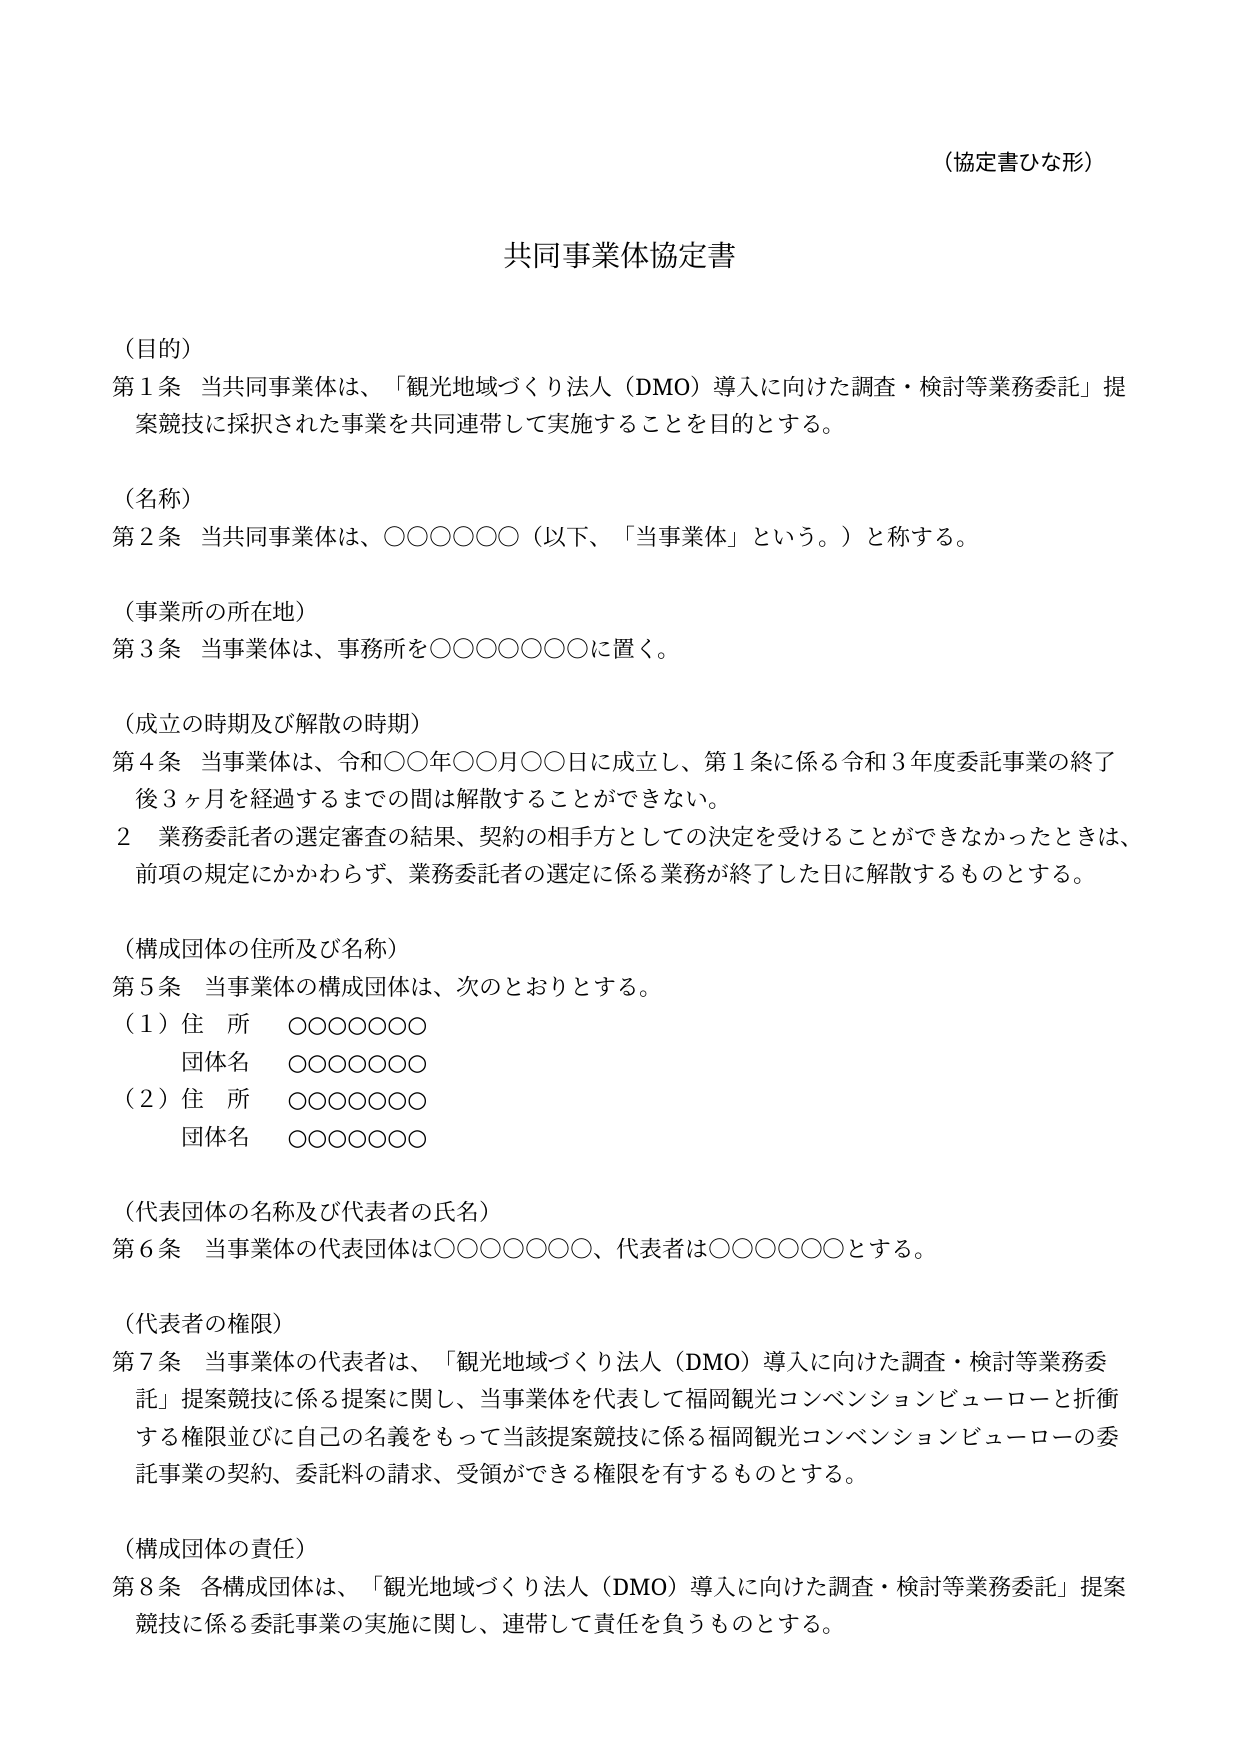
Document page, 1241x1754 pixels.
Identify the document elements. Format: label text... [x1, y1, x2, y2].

text （構成団体の責任） [112, 1529, 1128, 1567]
text 第５条 当事業体の構成団体は、次のとおりとする。 [112, 967, 1128, 1004]
text （代表者の権限） [112, 1304, 1128, 1342]
text 第４条 当事業体は、令和○○年○○月○○日に成立し、第１条に係る令和３年度委託事業の終了後３ヶ月を経過するまでの間は解散することができない。 [112, 742, 1128, 817]
text （名称） [112, 479, 1128, 517]
text （事業所の所在地） [112, 592, 1128, 629]
text （目的） [112, 329, 1128, 367]
text （協定書ひな形） [112, 142, 1106, 179]
text （１）住 所 ○○○○○○○ [112, 1004, 1128, 1042]
text 共同事業体協定書 [112, 217, 1128, 292]
text （成立の時期及び解散の時期） [112, 704, 1128, 742]
text 第７条 当事業体の代表者は、「観光地域づくり法人（DMO）導入に向けた調査・検討等業務委託」提案競技に係る提案に関し、当事業体を代表して福岡観光コンベンションビューローと折衝する権限並びに自己の名義をもって当該提案競技に係る福岡観光コンベンションビューローの委託事業の契約、委託料の請求、受領ができる権限を有するものとする。 [112, 1342, 1128, 1529]
text 第２条 当共同事業体は、○○○○○○（以下、「当事業体」という。）と称する。 [112, 517, 1128, 554]
text 団体名 ○○○○○○○ [112, 1042, 1128, 1079]
text （２）住 所 ○○○○○○○ [112, 1079, 1128, 1117]
text ２ 業務委託者の選定審査の結果、契約の相手方としての決定を受けることができなかったときは、前項の規定にかかわらず、業務委託者の選定に係る業務が終了した日に解散するものとする。 [112, 817, 1128, 892]
text 第８条 各構成団体は、「観光地域づくり法人（DMO）導入に向けた調査・検討等業務委託」提案競技に係る委託事業の実施に関し、連帯して責任を負うものとする。 [112, 1567, 1128, 1642]
text 第３条 当事業体は、事務所を○○○○○○○に置く。 [112, 629, 1128, 667]
text 団体名 ○○○○○○○ [112, 1117, 1128, 1154]
text （代表団体の名称及び代表者の氏名） [112, 1192, 1128, 1229]
text 第１条 当共同事業体は、「観光地域づくり法人（DMO）導入に向けた調査・検討等業務委託」提案競技に採択された事業を共同連帯して実施することを目的とする。 [112, 367, 1128, 442]
text 第６条 当事業体の代表団体は○○○○○○○、代表者は○○○○○○とする。 [112, 1229, 1128, 1304]
text （構成団体の住所及び名称） [112, 929, 1128, 967]
